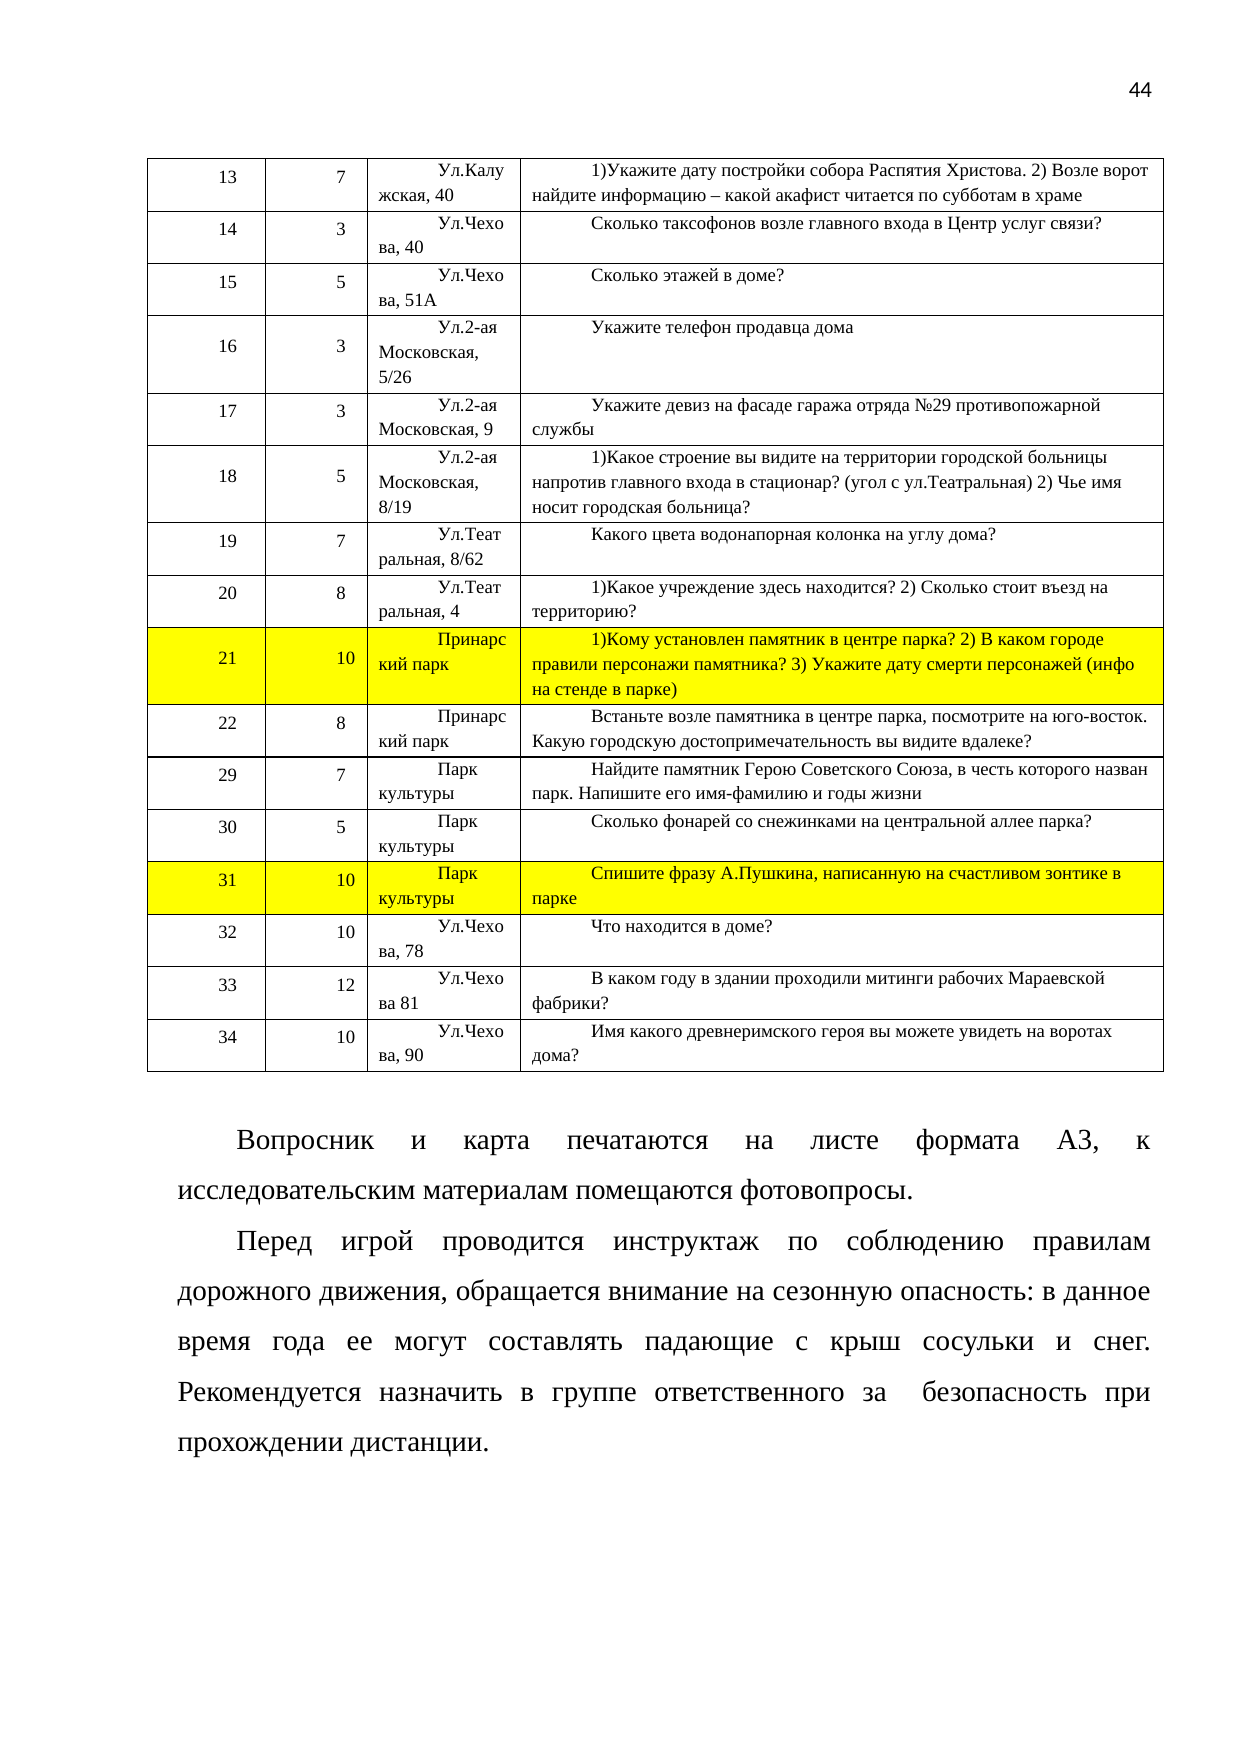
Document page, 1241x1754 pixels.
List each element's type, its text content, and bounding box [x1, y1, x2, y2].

table_cell Спишите фразу А.Пушкина, написанную на счастливом зонтике в парке [521, 862, 1163, 914]
table_cell Ул.Театральная, 4 [368, 576, 520, 627]
table_cell 1)Какое строение вы видите на территории городской больницы напротив главного входа в стационар? (угол с ул.Театральная) 2) Чье имя носит городская больница? [521, 446, 1163, 522]
table_cell 7 [266, 523, 367, 574]
table_cell 13 [148, 159, 265, 211]
table_cell 1)Кому установлен памятник в центре парка? 2) В каком городе правили персонажи памятника? 3) Укажите дату смерти персонажей (инфо на стенде в парке) [521, 628, 1163, 704]
table_cell 10 [266, 862, 367, 914]
table_cell 19 [148, 523, 265, 574]
table_cell Ул.Чехова 81 [368, 967, 520, 1018]
table_cell 21 [148, 628, 265, 704]
table_cell Ул.Чехова, 51А [368, 264, 520, 315]
table_cell 14 [148, 212, 265, 263]
table_cell 1)Какое учреждение здесь находится? 2) Сколько стоит въезд на территорию? [521, 576, 1163, 627]
text Перед игрой проводится инструктаж по соблюдению правилам дорожного движения, обращается внимание на сезонную опасность: в данное время года ее могут составлять падающие с крыш сосульки и снег. Рекомендуется назначить в группе ответственного за безопасность при прохождении дистанции. [177, 1223, 1152, 1458]
table_cell Ул.2-ая Московская, 8/19 [368, 446, 520, 522]
table_cell 8 [266, 576, 367, 627]
table_cell Укажите девиз на фасаде гаража отряда №29 противопожарной службы [521, 394, 1163, 445]
table_cell 3 [266, 394, 367, 445]
table_cell В каком году в здании проходили митинги рабочих Мараевской фабрики? [521, 967, 1163, 1018]
table_cell 31 [148, 862, 265, 914]
table_cell Сколько фонарей со снежинками на центральной аллее парка? [521, 810, 1163, 861]
table_cell 3 [266, 316, 367, 392]
table_cell Ул.Чехова, 40 [368, 212, 520, 263]
table_cell 5 [266, 264, 367, 315]
table_cell 17 [148, 394, 265, 445]
table_cell 33 [148, 967, 265, 1018]
table_cell 22 [148, 705, 265, 756]
table_cell Что находится в доме? [521, 915, 1163, 966]
table_cell Принарский парк [368, 705, 520, 756]
table_cell 5 [266, 446, 367, 522]
table_cell 7 [266, 758, 367, 809]
table_cell 1)Укажите дату постройки собора Распятия Христова. 2) Возле ворот найдите информацию – какой акафист читается по субботам в храме [521, 159, 1163, 211]
table_cell 16 [148, 316, 265, 392]
table_cell Сколько этажей в доме? [521, 264, 1163, 315]
table_cell 7 [266, 159, 367, 211]
table_cell Парк культуры [368, 810, 520, 861]
table_cell 12 [266, 967, 367, 1018]
table_cell 10 [266, 628, 367, 704]
table_cell 34 [148, 1020, 265, 1071]
table_cell Ул.Калужская, 40 [368, 159, 520, 211]
table_cell Принарский парк [368, 628, 520, 704]
table_cell 15 [148, 264, 265, 315]
table_cell Какого цвета водонапорная колонка на углу дома? [521, 523, 1163, 574]
table_cell Ул.Театральная, 8/62 [368, 523, 520, 574]
table_cell 10 [266, 915, 367, 966]
table_cell Ул.Чехова, 78 [368, 915, 520, 966]
table_cell Парк культуры [368, 758, 520, 809]
table_cell 32 [148, 915, 265, 966]
table_cell 10 [266, 1020, 367, 1071]
table_cell Укажите телефон продавца дома [521, 316, 1163, 392]
table_cell Парк культуры [368, 862, 520, 914]
table_cell 30 [148, 810, 265, 861]
table_cell 29 [148, 758, 265, 809]
text Вопросник и карта печатаются на листе формата А3, к исследовательским материалам помещаются фотовопросы. [177, 1122, 1152, 1206]
table_cell Ул.2-ая Московская, 9 [368, 394, 520, 445]
table_cell 3 [266, 212, 367, 263]
table_cell Ул.2-ая Московская, 5/26 [368, 316, 520, 392]
table_cell Встаньте возле памятника в центре парка, посмотрите на юго-восток. Какую городскую достопримечательность вы видите вдалеке? [521, 705, 1163, 756]
table_cell Имя какого древнеримского героя вы можете увидеть на воротах дома? [521, 1020, 1163, 1071]
table_cell 5 [266, 810, 367, 861]
table_cell 18 [148, 446, 265, 522]
table_cell Найдите памятник Герою Советского Союза, в честь которого назван парк. Напишите его имя-фамилию и годы жизни [521, 758, 1163, 809]
table_cell 8 [266, 705, 367, 756]
table_cell 20 [148, 576, 265, 627]
table_cell Сколько таксофонов возле главного входа в Центр услуг связи? [521, 212, 1163, 263]
table_cell Ул.Чехова, 90 [368, 1020, 520, 1071]
